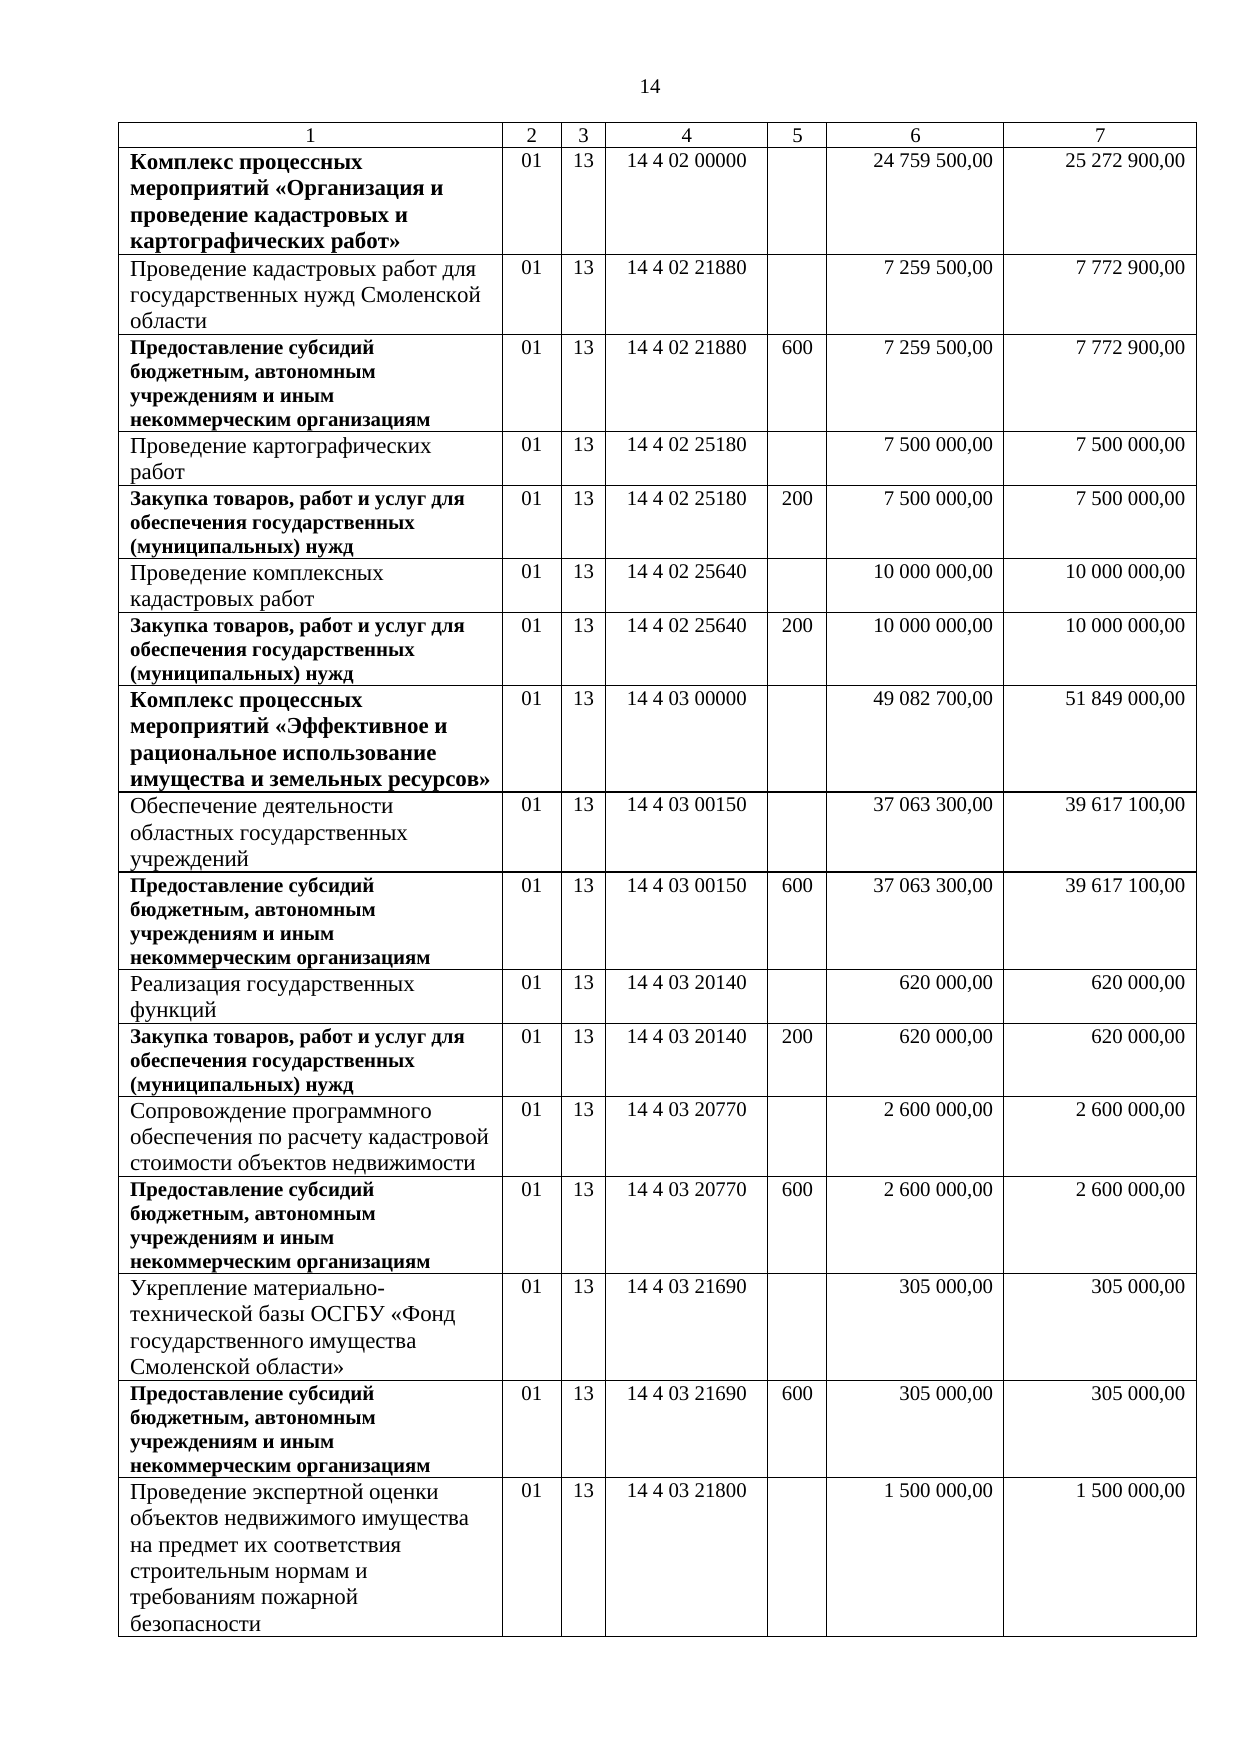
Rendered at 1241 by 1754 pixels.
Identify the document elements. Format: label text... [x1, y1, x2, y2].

table_cell 600 [768, 335, 826, 431]
table_cell 620 000,00 [827, 970, 1003, 1022]
table_cell 13 [562, 486, 605, 558]
table_cell [768, 148, 826, 253]
table_cell [768, 432, 826, 485]
table_cell 01 [503, 1097, 561, 1176]
table_cell 14 4 03 00150 [606, 873, 767, 969]
table_cell 01 [503, 486, 561, 558]
table_header 5 [768, 123, 826, 147]
table_cell 10 000 000,00 [1004, 559, 1196, 612]
table_cell 24 759 500,00 [827, 148, 1003, 253]
table_cell 01 [503, 1177, 561, 1273]
table_cell [768, 255, 826, 334]
table_cell 305 000,00 [827, 1274, 1003, 1379]
table_cell 14 4 03 20770 [606, 1097, 767, 1176]
table_cell 600 [768, 1381, 826, 1477]
table_cell 7 500 000,00 [1004, 486, 1196, 558]
table_cell 305 000,00 [827, 1381, 1003, 1477]
table_header 2 [503, 123, 561, 147]
table_cell 01 [503, 148, 561, 253]
table_cell 01 [503, 686, 561, 791]
table_cell 1 500 000,00 [827, 1478, 1003, 1636]
table_cell 14 4 03 00000 [606, 686, 767, 791]
table_header 3 [562, 123, 605, 147]
table_cell 10 000 000,00 [827, 613, 1003, 685]
table_cell 14 4 03 20140 [606, 1024, 767, 1096]
table_cell 14 4 03 21800 [606, 1478, 767, 1636]
table_cell 01 [503, 793, 561, 871]
table_cell 14 4 02 21880 [606, 335, 767, 431]
table_cell 01 [503, 255, 561, 334]
table_cell Закупка товаров, работ и услуг для обеспечения государственных (муниципальных) нужд [119, 486, 502, 558]
table_cell 14 4 02 25180 [606, 432, 767, 485]
table_cell Обеспечение деятельности областных государственных учреждений [119, 793, 502, 871]
table_cell Реализация государственных функций [119, 970, 502, 1022]
table_cell 620 000,00 [1004, 970, 1196, 1022]
table_cell 01 [503, 1024, 561, 1096]
table_cell 13 [562, 1274, 605, 1379]
table_cell Закупка товаров, работ и услуг для обеспечения государственных (муниципальных) нужд [119, 613, 502, 685]
table_cell 39 617 100,00 [1004, 793, 1196, 871]
table_cell Проведение кадастровых работ для государственных нужд Смоленской области [119, 255, 502, 334]
table_cell 13 [562, 1097, 605, 1176]
table_cell 14 4 03 21690 [606, 1381, 767, 1477]
table_cell Предоставление субсидий бюджетным, автономным учреждениям и иным некоммерческим организациям [119, 1177, 502, 1273]
table_cell 600 [768, 873, 826, 969]
table_cell 14 4 02 00000 [606, 148, 767, 253]
table_cell 13 [562, 793, 605, 871]
table_cell [768, 559, 826, 612]
table_cell 51 849 000,00 [1004, 686, 1196, 791]
table_cell [768, 793, 826, 871]
table_cell 14 4 03 00150 [606, 793, 767, 871]
table_cell Проведение комплексных кадастровых работ [119, 559, 502, 612]
table_cell 10 000 000,00 [827, 559, 1003, 612]
table_cell Укрепление материально-технической базы ОСГБУ «Фонд государственного имущества Смоленской области» [119, 1274, 502, 1379]
table_cell Проведение картографических работ [119, 432, 502, 485]
table_cell 01 [503, 1478, 561, 1636]
table_cell Комплекс процессных мероприятий «Эффективное и рациональное использование имущества и земельных ресурсов» [119, 686, 502, 791]
table_header 4 [606, 123, 767, 147]
table_cell 13 [562, 1381, 605, 1477]
table_cell 7 500 000,00 [1004, 432, 1196, 485]
table_header 7 [1004, 123, 1196, 147]
table_cell 25 272 900,00 [1004, 148, 1196, 253]
table_cell 1 500 000,00 [1004, 1478, 1196, 1636]
table_cell 13 [562, 335, 605, 431]
table_cell Проведение экспертной оценки объектов недвижимого имущества на предмет их соответствия строительным нормам и требованиям пожарной безопасности [119, 1478, 502, 1636]
table_cell 14 4 03 20140 [606, 970, 767, 1022]
table_cell 13 [562, 873, 605, 969]
table_cell 14 4 03 20770 [606, 1177, 767, 1273]
table_cell 13 [562, 686, 605, 791]
table_cell 13 [562, 970, 605, 1022]
table_cell 37 063 300,00 [827, 793, 1003, 871]
table_cell 01 [503, 970, 561, 1022]
table_cell 01 [503, 873, 561, 969]
table_cell 13 [562, 1478, 605, 1636]
table_cell 200 [768, 486, 826, 558]
table_cell 01 [503, 432, 561, 485]
table_cell 200 [768, 613, 826, 685]
table_cell 2 600 000,00 [827, 1177, 1003, 1273]
table_cell 13 [562, 1024, 605, 1096]
table_cell Предоставление субсидий бюджетным, автономным учреждениям и иным некоммерческим организациям [119, 1381, 502, 1477]
table_cell 14 4 03 21690 [606, 1274, 767, 1379]
table_cell 620 000,00 [827, 1024, 1003, 1096]
table_cell 13 [562, 559, 605, 612]
table_cell 10 000 000,00 [1004, 613, 1196, 685]
table_cell 14 4 02 25640 [606, 613, 767, 685]
table_cell Предоставление субсидий бюджетным, автономным учреждениям и иным некоммерческим организациям [119, 873, 502, 969]
table_cell [768, 970, 826, 1022]
table_cell 01 [503, 335, 561, 431]
table_cell 200 [768, 1024, 826, 1096]
table_cell 01 [503, 613, 561, 685]
table_cell 305 000,00 [1004, 1274, 1196, 1379]
table_cell [768, 1274, 826, 1379]
table_header 6 [827, 123, 1003, 147]
table_cell 37 063 300,00 [827, 873, 1003, 969]
table_cell 14 4 02 21880 [606, 255, 767, 334]
table_cell [768, 686, 826, 791]
table_cell 7 500 000,00 [827, 486, 1003, 558]
table_cell 01 [503, 1381, 561, 1477]
table_cell 49 082 700,00 [827, 686, 1003, 791]
table_cell 39 617 100,00 [1004, 873, 1196, 969]
table_cell 13 [562, 1177, 605, 1273]
table_cell Предоставление субсидий бюджетным, автономным учреждениям и иным некоммерческим организациям [119, 335, 502, 431]
table_cell 01 [503, 1274, 561, 1379]
table_cell 13 [562, 613, 605, 685]
table_cell 600 [768, 1177, 826, 1273]
table_cell 2 600 000,00 [827, 1097, 1003, 1176]
table_cell 7 500 000,00 [827, 432, 1003, 485]
table_cell 13 [562, 255, 605, 334]
table_cell 13 [562, 148, 605, 253]
table_cell 2 600 000,00 [1004, 1097, 1196, 1176]
table_cell 7 259 500,00 [827, 335, 1003, 431]
table_cell Комплекс процессных мероприятий «Организация и проведение кадастровых и картографических работ» [119, 148, 502, 253]
table_cell Закупка товаров, работ и услуг для обеспечения государственных (муниципальных) нужд [119, 1024, 502, 1096]
table_cell [768, 1478, 826, 1636]
table_cell 305 000,00 [1004, 1381, 1196, 1477]
table_cell 14 4 02 25640 [606, 559, 767, 612]
table_header 1 [119, 123, 502, 147]
table_cell 7 259 500,00 [827, 255, 1003, 334]
table_cell 01 [503, 559, 561, 612]
table_cell 14 4 02 25180 [606, 486, 767, 558]
table_cell 620 000,00 [1004, 1024, 1196, 1096]
table_cell [768, 1097, 826, 1176]
table_cell 13 [562, 432, 605, 485]
table_cell 7 772 900,00 [1004, 335, 1196, 431]
table_cell 2 600 000,00 [1004, 1177, 1196, 1273]
table_cell Сопровождение программного обеспечения по расчету кадастровой стоимости объектов недвижимости [119, 1097, 502, 1176]
table_cell 7 772 900,00 [1004, 255, 1196, 334]
